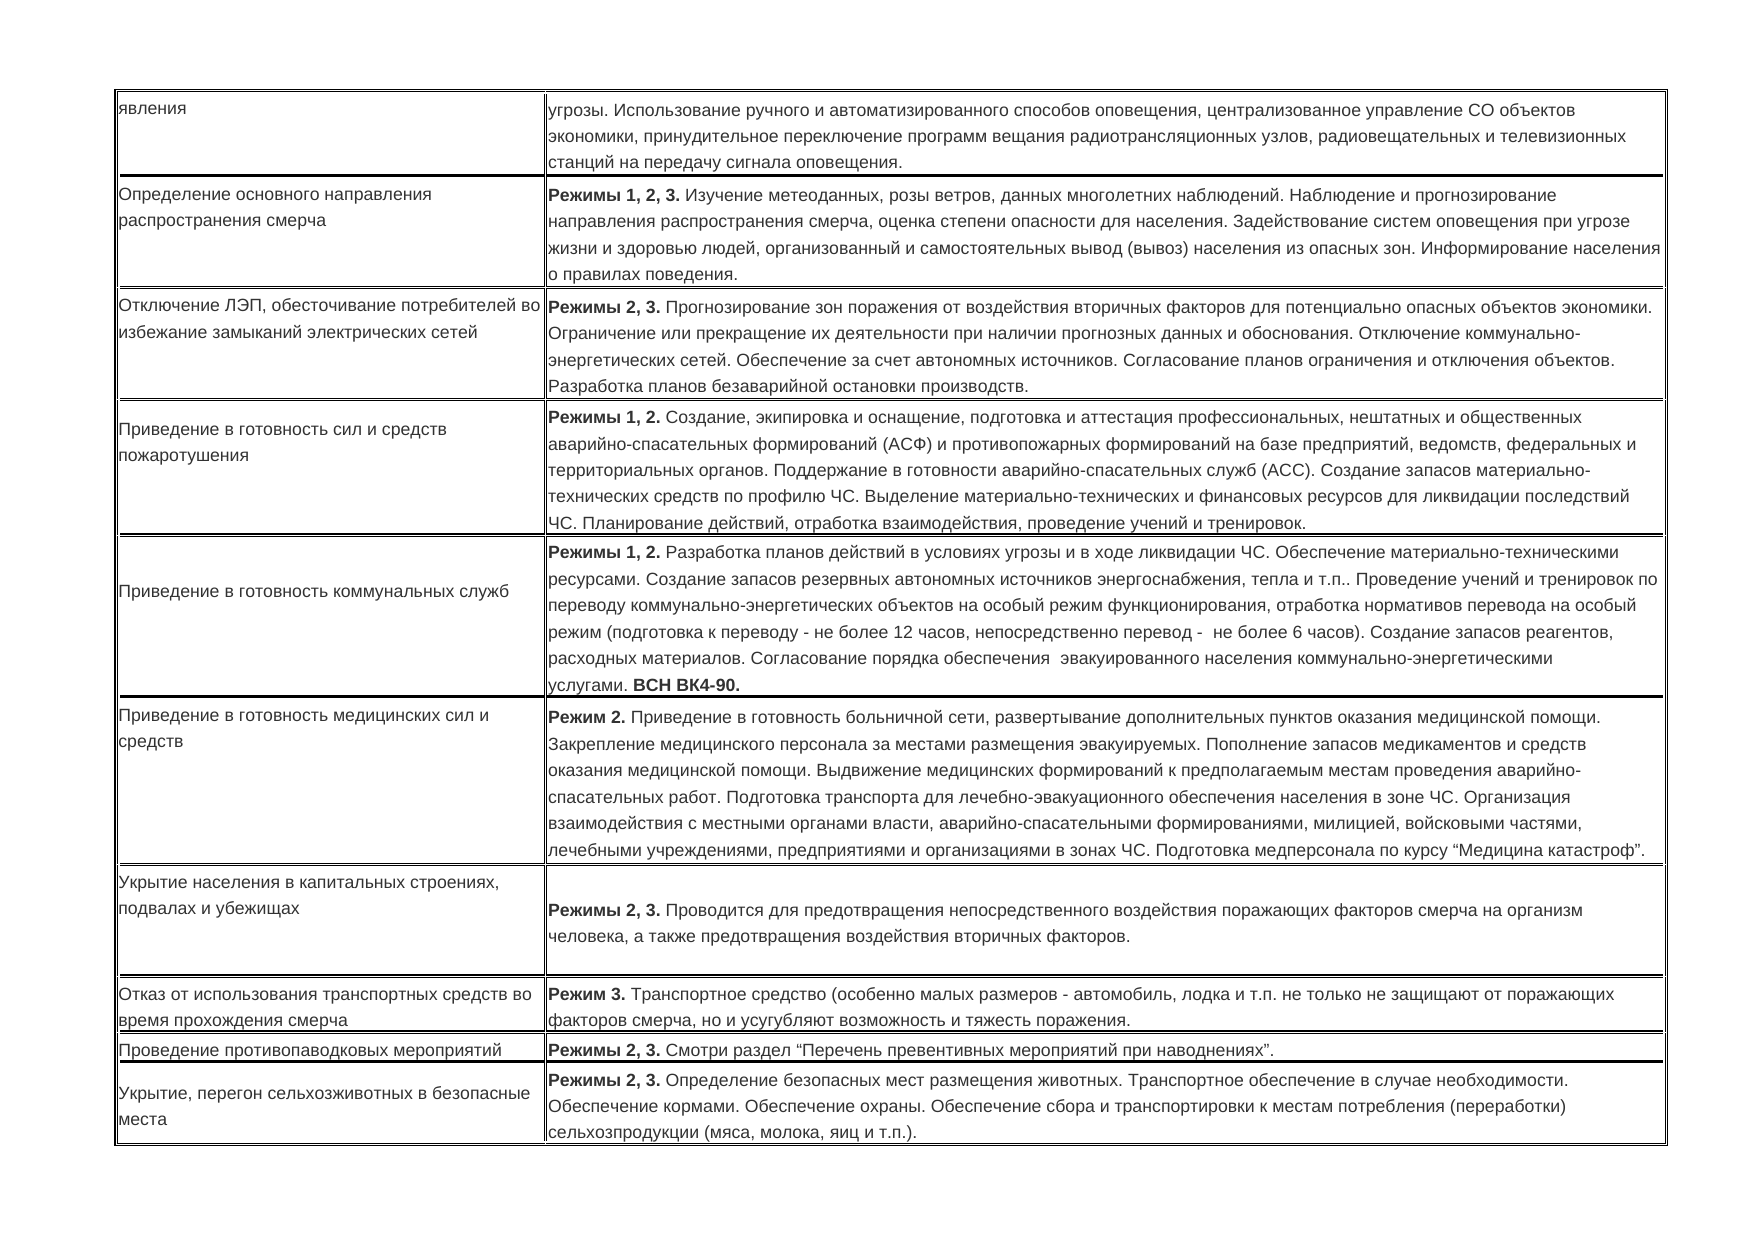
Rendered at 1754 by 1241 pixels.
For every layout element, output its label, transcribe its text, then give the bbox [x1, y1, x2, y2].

table_cell Укрытие населения в капитальных строениях, подвалах и убежищах [118, 863, 544, 974]
table_cell Режимы 1, 2, 3. Изучение метеоданных, розы ветров, данных многолетних наблюдений. Наблюдение и прогнозирование направления распространения смерча, оценка степени опасности для населения. Задействование систем оповещения при угрозе жизни и здоровью людей, организованный и самостоятельных вывод (вывоз) населения из опасных зон. Информирование населения о правилах поведения. [547, 174, 1665, 286]
table_cell Режим 3. Транспортное средство (особенно малых размеров - автомобиль, лодка и т.п. не только не защищают от поражающих факторов смерча, но и усугубляют возможность и тяжесть поражения. [547, 974, 1665, 1030]
table_cell Отключение ЛЭП, обесточивание потребителей во избежание замыканий электрических сетей [116, 286, 546, 397]
table_cell Режимы 2, 3. Прогнозирование зон поражения от воздействия вторичных факторов для потенциально опасных объектов экономики. Ограничение или прекращение их деятельности при наличии прогнозных данных и обоснования. Отключение коммунально-энергетических сетей. Обеспечение за счет автономных источников. Согласование планов ограничения и отключения объектов. Разработка планов безаварийной остановки производств. [546, 286, 1666, 397]
table_cell Режимы 2, 3. Проводится для предотвращения непосредственного воздействия поражающих факторов смерча на организм человека, а также предотвращения воздействия вторичных факторов. [547, 863, 1665, 974]
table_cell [118, 92, 546, 174]
table_cell Режимы 1, 2. Разработка планов действий в условиях угрозы и в ходе ликвидации ЧС. Обеспечение материально-техническими ресурсами. Создание запасов резервных автономных источников энергоснабжения, тепла и т.п.. Проведение учений и тренировок по переводу коммунально-энергетических объектов на особый режим функционирования, отработка нормативов перевода на особый режим (подготовка к переводу - не более 12 часов, непосредственно перевод - не более 6 часов). Создание запасов реагентов, расходных материалов. Согласование порядка обеспечения эвакуированного населения коммунально-энергетическими услугами. ВСН ВК4-90. [547, 533, 1665, 695]
table_cell Приведение в готовность коммунальных служб [118, 533, 544, 695]
table_cell Приведение в готовность медицинских сил и средств [118, 695, 544, 862]
table_cell Определение основного направления распространения смерча [118, 174, 544, 286]
table_cell Приведение в готовность сил и средств пожаротушения [118, 398, 544, 533]
table_cell Режимы 2, 3. Определение безопасных мест размещения животных. Транспортное обеспечение в случае необходимости. Обеспечение кормами. Обеспечение охраны. Обеспечение сбора и транспортировки к местам потребления (переработки) сельхозпродукции (мяса, молока, яиц и т.п.). [546, 1060, 1665, 1143]
table_cell Режимы 2, 3. Смотри раздел “Перечень превентивных мероприятий при наводнениях”. [547, 1030, 1665, 1060]
table_cell Отказ от использования транспортных средств во время прохождения смерча [118, 974, 544, 1030]
table_cell Укрытие, перегон сельхозживотных в безопасные места [118, 1060, 546, 1143]
table_cell Режим 2. Приведение в готовность больничной сети, развертывание дополнительных пунктов оказания медицинской помощи. Закрепление медицинского персонала за местами размещения эвакуируемых. Пополнение запасов медикаментов и средств оказания медицинской помощи. Выдвижение медицинских формирований к предполагаемым местам проведения аварийно-спасательных работ. Подготовка транспорта для лечебно-эвакуационного обеспечения населения в зоне ЧС. Организация взаимодействия с местными органами власти, аварийно-спасательными формированиями, милицией, войсковыми частями, лечебными учреждениями, предприятиями и организациями в зонах ЧС. Подготовка медперсонала по курсу “Медицина катастроф”. [547, 695, 1665, 862]
table_cell Режимы 1, 2. Создание, экипировка и оснащение, подготовка и аттестация профессиональных, нештатных и общественных аварийно-спасательных формирований (АСФ) и противопожарных формирований на базе предприятий, ведомств, федеральных и территориальных органов. Поддержание в готовности аварийно-спасательных служб (АСС). Создание запасов материально-технических средств по профилю ЧС. Выделение материально-технических и финансовых ресурсов для ликвидации последствий ЧС. Планирование действий, отработка взаимодействия, проведение учений и тренировок. [547, 398, 1665, 533]
table_cell Проведение противопаводковых мероприятий [118, 1030, 544, 1060]
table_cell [546, 92, 1665, 174]
